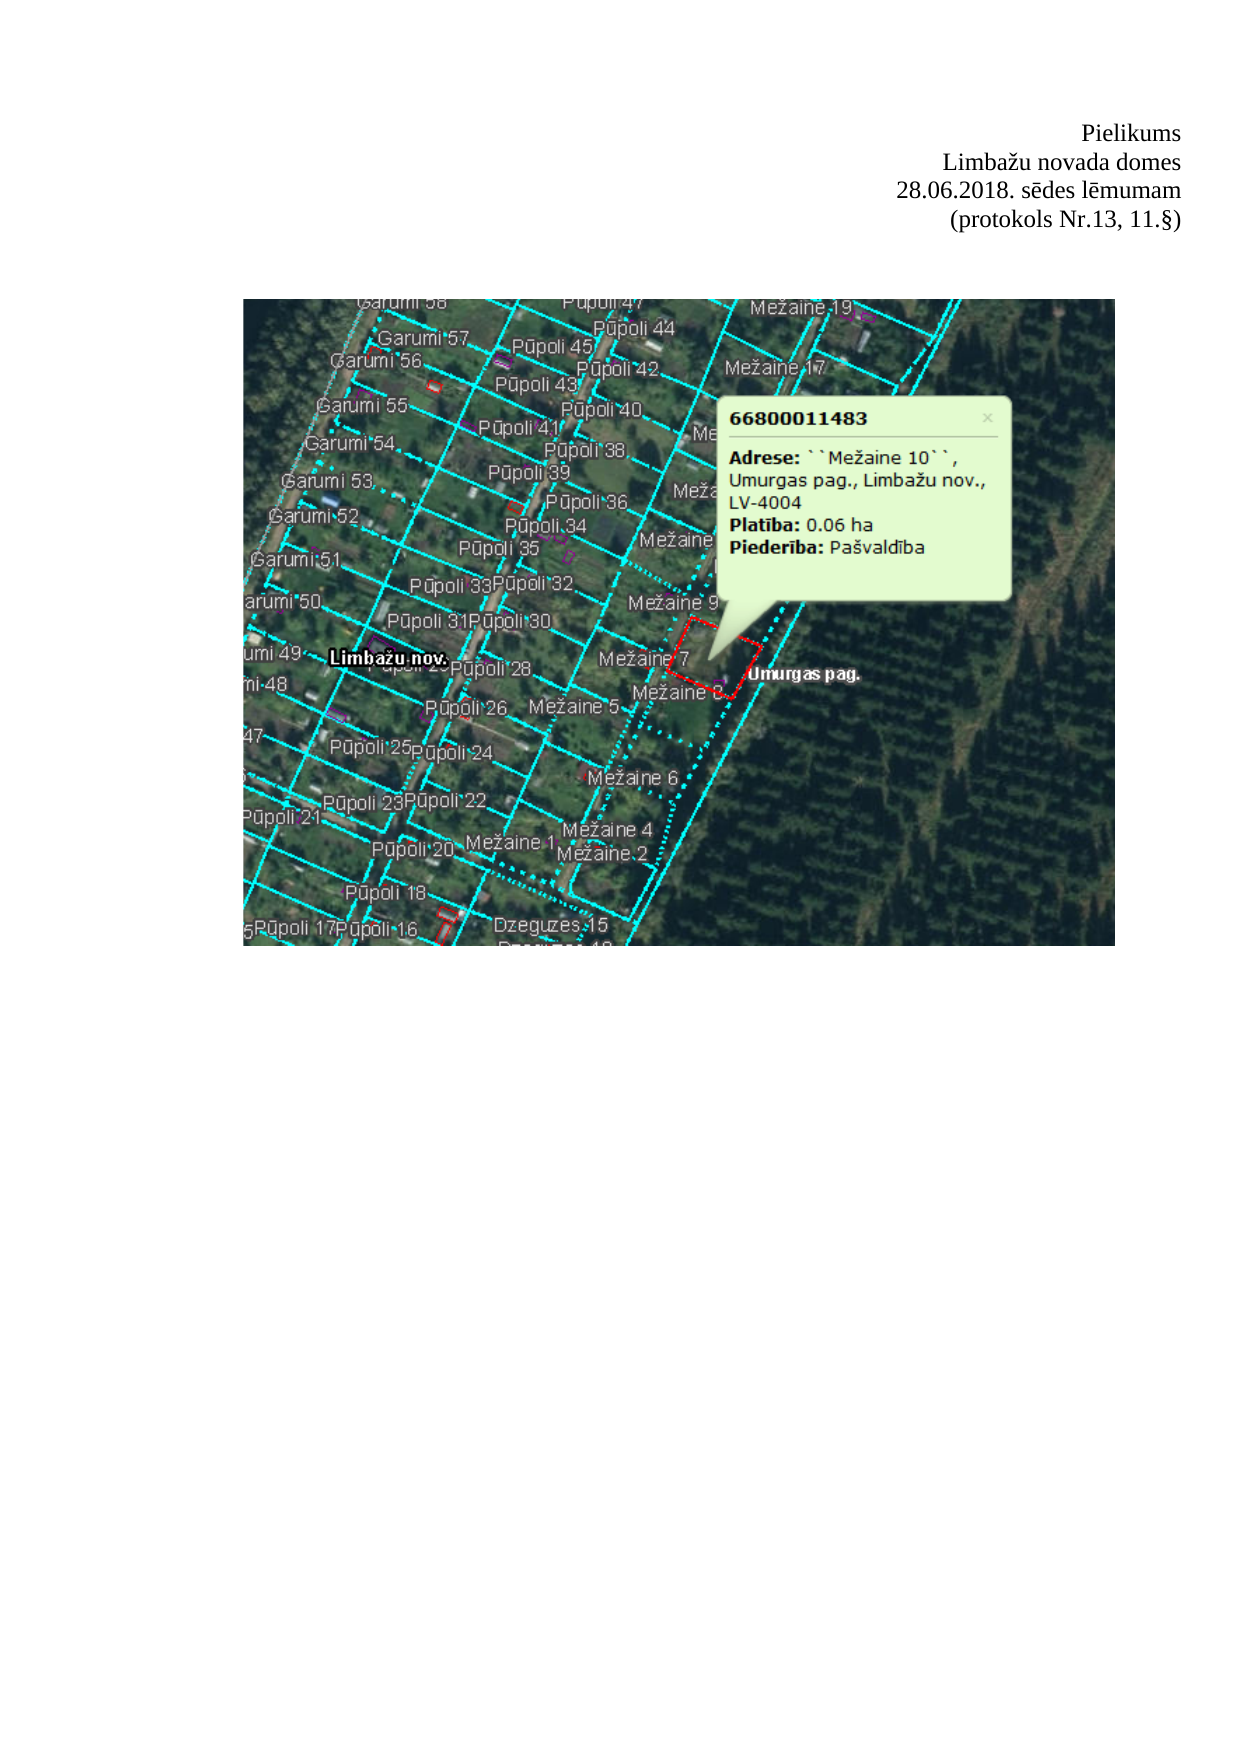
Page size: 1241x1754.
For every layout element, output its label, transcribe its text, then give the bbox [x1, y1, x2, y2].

text Pielikums [177, 118, 1181, 147]
text 28.06.2018. sēdes lēmumam [177, 176, 1181, 204]
text (protokols Nr.13, 11.§) [177, 204, 1181, 233]
picture [243, 299, 1115, 946]
text Limbažu novada domes [177, 147, 1181, 176]
